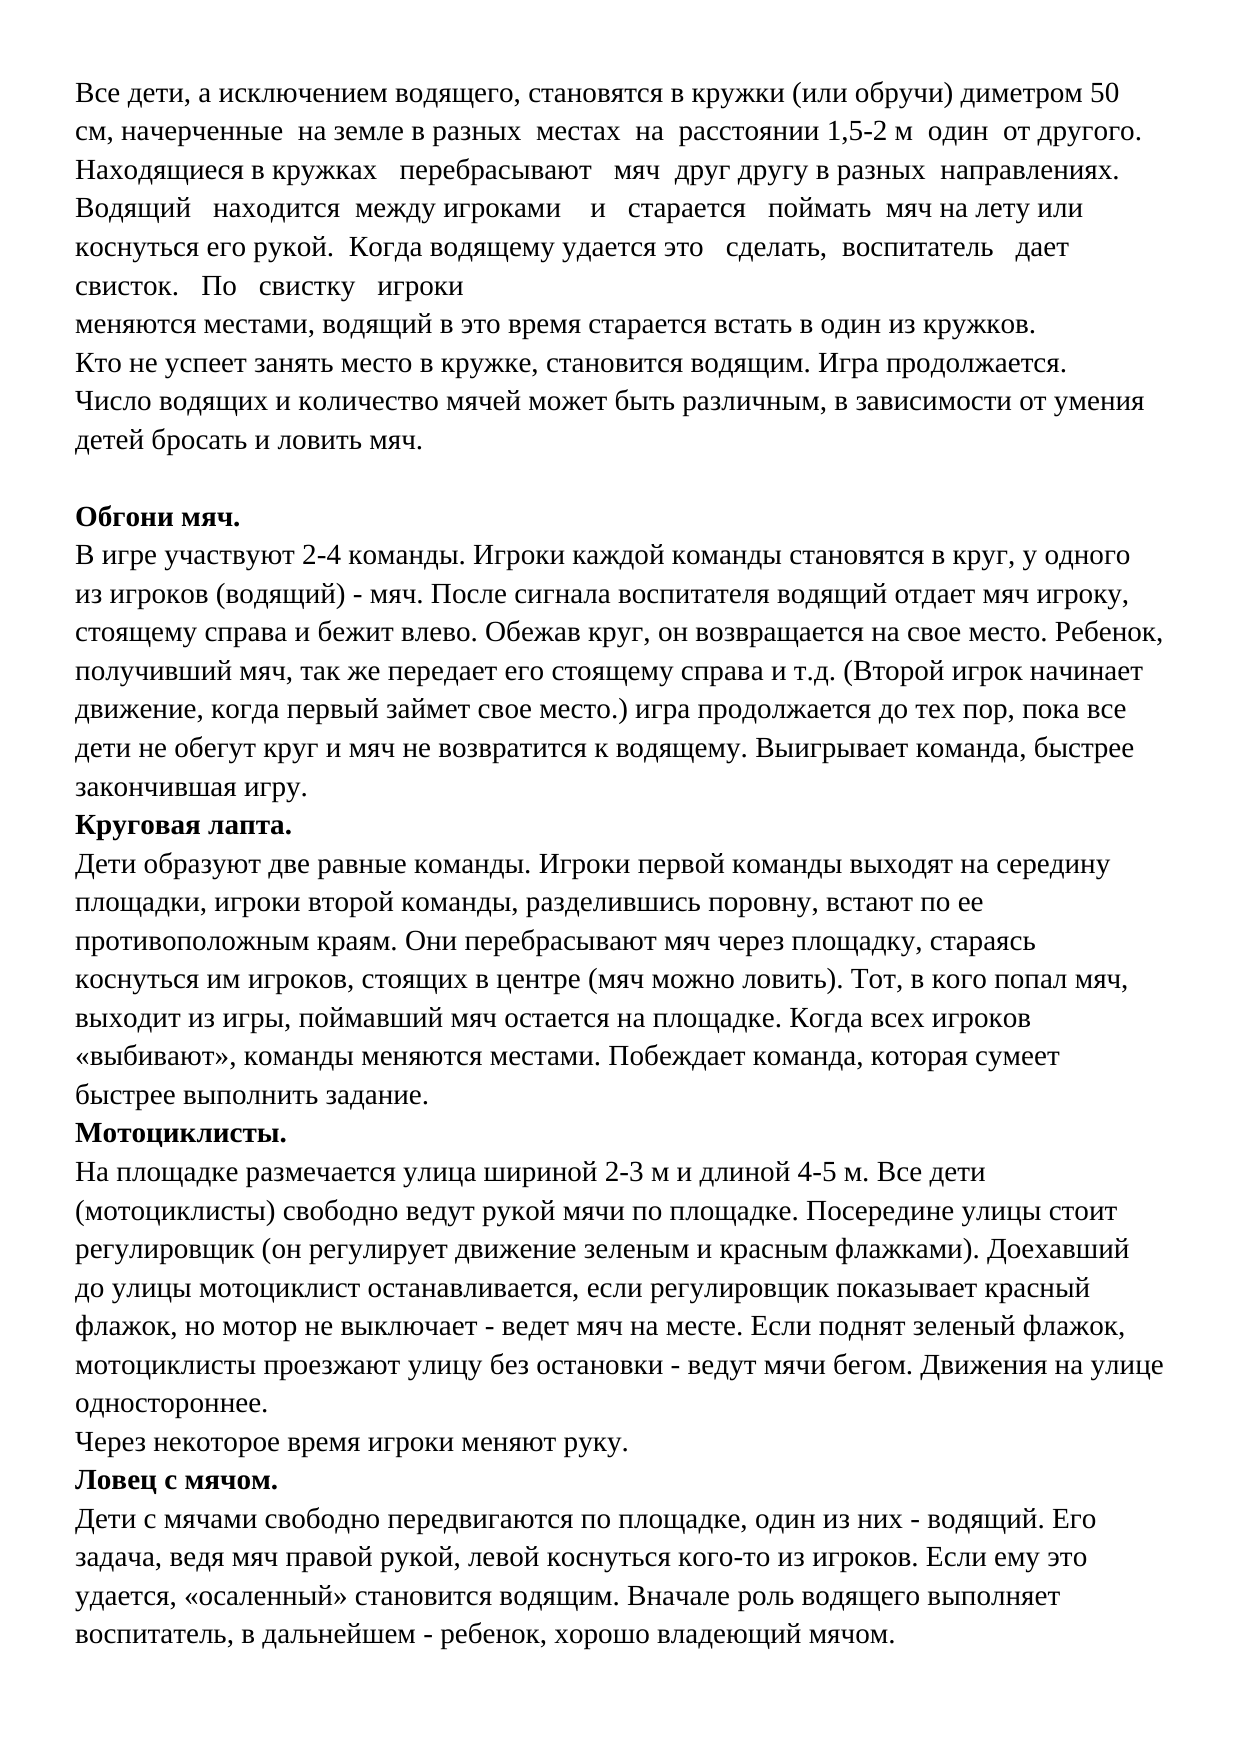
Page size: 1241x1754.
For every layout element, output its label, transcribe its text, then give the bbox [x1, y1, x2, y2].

text Через некоторое время игроки меняют руку. [75, 1424, 1165, 1457]
text Ловец с мячом. [75, 1462, 1165, 1496]
text Все дети, а исключением водящего, становятся в кружки (или обручи) диметром 50 см, начерченные на земле в разных местах на расстоянии 1,5-2 м один от другого. Находящиеся в кружках перебрасывают мяч друг другу в разных направлениях. Водящий находится между игроками и старается поймать мяч на лету или коснуться его рукой. Когда водящему удается это сделать, воспитатель дает свисток. По свистку игроки [75, 75, 1165, 301]
text Дети с мячами свободно передвигаются по площадке, один из них - водящий. Его задача, ведя мяч правой рукой, левой коснуться кого-то из игроков. Если ему это удается, «осаленный» становится водящим. Вначале роль водящего выполняет воспитатель, в дальнейшем - ребенок, хорошо владеющий мячом. [75, 1501, 1165, 1650]
text Круговая лапта. [75, 807, 1165, 841]
text меняются местами, водящий в это время старается встать в один из кружков. [75, 306, 1165, 340]
text Кто не успеет занять место в кружке, становится водящим. Игра продолжается. [75, 345, 1165, 378]
text Мотоциклисты. [75, 1116, 1165, 1149]
text Дети образуют две равные команды. Игроки первой команды выходят на середину площадки, игроки второй команды, разделившись поровну, встают по ее противоположным краям. Они перебрасывают мяч через площадку, стараясь коснуться им игроков, стоящих в центре (мяч можно ловить). Тот, в кого попал мяч, выходит из игры, поймавший мяч остается на площадке. Когда всех игроков «выбивают», команды меняются местами. Побеждает команда, которая сумеет быстрее выполнить задание. [75, 846, 1165, 1111]
text Обгони мяч. [75, 499, 1165, 532]
text В игре участвуют 2-4 команды. Игроки каждой команды становятся в круг, у одного из игроков (водящий) - мяч. После сигнала воспитателя водящий отдает мяч игроку, стоящему справа и бежит влево. Обежав круг, он возвращается на свое место. Ребенок, получивший мяч, так же передает его стоящему справа и т.д. (Второй игрок начинает движение, когда первый займет свое место.) игра продолжается до тех пор, пока все дети не обегут круг и мяч не возвратится к водящему. Выигрывает команда, быстрее закончившая игру. [75, 537, 1165, 802]
text На площадке размечается улица шириной 2-3 м и длиной 4-5 м. Все дети (мотоциклисты) свободно ведут рукой мячи по площадке. Посередине улицы стоит регулировщик (он регулирует движение зеленым и красным флажками). Доехавший до улицы мотоциклист останавливается, если регулировщик показывает красный флажок, но мотор не выключает - ведет мяч на месте. Если поднят зеленый флажок, мотоциклисты проезжают улицу без остановки - ведут мячи бегом. Движения на улице одностороннее. [75, 1154, 1165, 1419]
text Число водящих и количество мячей может быть различным, в зависимости от умения детей бросать и ловить мяч. [75, 383, 1165, 455]
